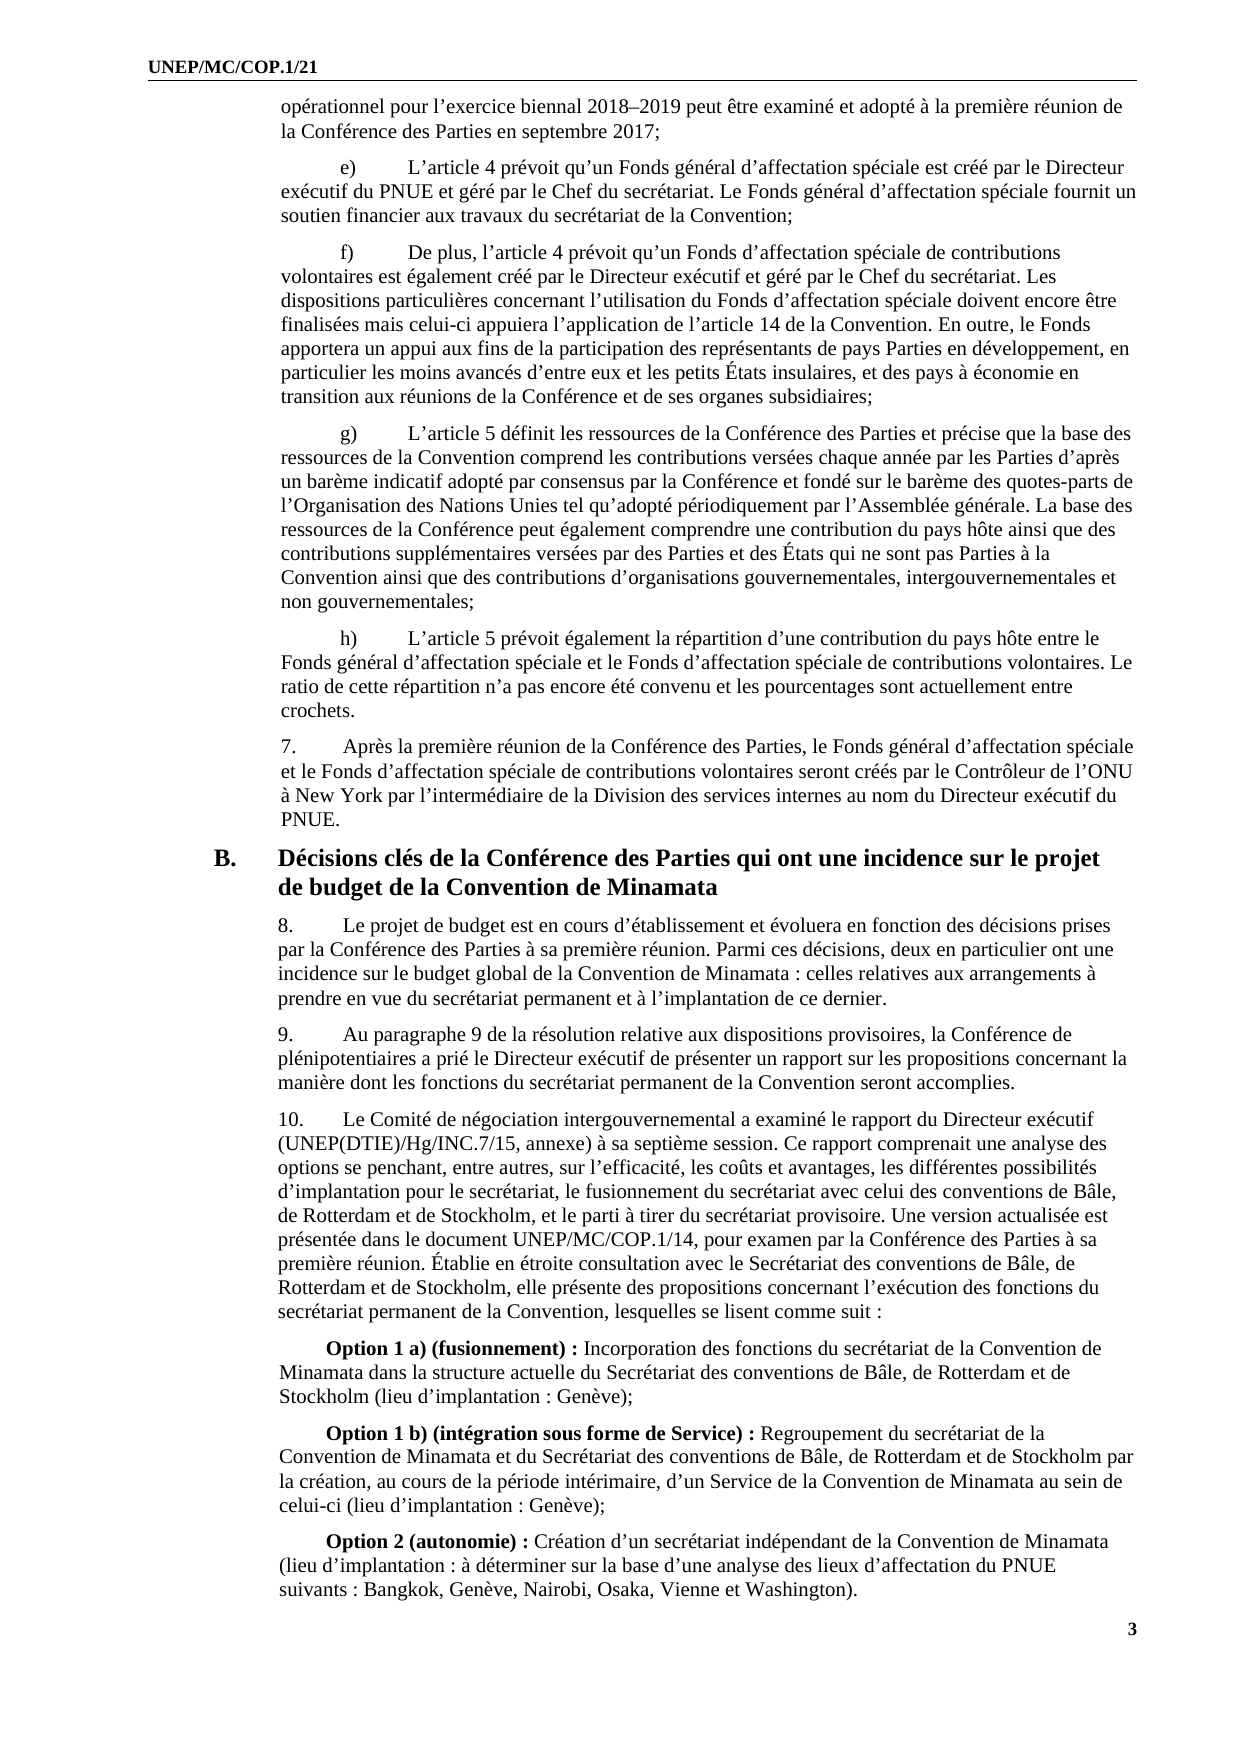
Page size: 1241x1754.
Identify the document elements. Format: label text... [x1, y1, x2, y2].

text Après la première réunion de la Conférence des Parties, le Fonds général d’affectation spéciale et le Fonds d’affectation spéciale de contributions volontaires seront créés par le Contrôleur de l’ONU à New York par l’intermédiaire de la Division des services internes au nom du Directeur exécutif du PNUE. [281, 734, 1137, 831]
text B. Décisions clés de la Conférence des Parties qui ont une incidence sur le projet de budget de la Convention de Minamata [148, 843, 1107, 901]
list L’article 5 prévoit également la répartition d’une contribution du pays hôte entre le Fonds général d’affectation spéciale et le Fonds d’affectation spéciale de contributions volontaires. Le ratio de cette répartition n’a pas encore été convenu et les pourcentages sont actuellement entre crochets. [281, 626, 1137, 722]
list L’article 4 prévoit qu’un Fonds général d’affectation spéciale est créé par le Directeur exécutif du PNUE et géré par le Chef du secrétariat. Le Fonds général d’affectation spéciale fournit un soutien financier aux travaux du secrétariat de la Convention; [281, 155, 1137, 227]
list Option 1 b) (intégration sous forme de Service) : Regroupement du secrétariat de la Convention de Minamata et du Secrétariat des conventions de Bâle, de Rotterdam et de Stockholm par la création, au cours de la période intérimaire, d’un Service de la Convention de Minamata au sein de celui-ci (lieu d’implantation : Genève); [279, 1420, 1137, 1517]
text Au paragraphe 9 de la résolution relative aux dispositions provisoires, la Conférence de plénipotentiaires a prié le Directeur exécutif de présenter un rapport sur les propositions concernant la manière dont les fonctions du secrétariat permanent de la Convention seront accomplies. [278, 1022, 1137, 1094]
list Option 2 (autonomie) : Création d’un secrétariat indépendant de la Convention de Minamata (lieu d’implantation : à déterminer sur la base d’une analyse des lieux d’affectation du PNUE suivants : Bangkok, Genève, Nairobi, Osaka, Vienne et Washington). [279, 1529, 1137, 1601]
list Option 1 a) (fusionnement) : Incorporation des fonctions du secrétariat de la Convention de Minamata dans la structure actuelle du Secrétariat des conventions de Bâle, de Rotterdam et de Stockholm (lieu d’implantation : Genève); [279, 1336, 1137, 1408]
list De plus, l’article 4 prévoit qu’un Fonds d’affectation spéciale de contributions volontaires est également créé par le Directeur exécutif et géré par le Chef du secrétariat. Les dispositions particulières concernant l’utilisation du Fonds d’affectation spéciale doivent encore être finalisées mais celui-ci appuiera l’application de l’article 14 de la Convention. En outre, le Fonds apportera un appui aux fins de la participation des représentants de pays Parties en développement, en particulier les moins avancés d’entre eux et les petits États insulaires, et des pays à économie en transition aux réunions de la Conférence et de ses organes subsidiaires; [281, 240, 1137, 408]
text Le Comité de négociation intergouvernemental a examiné le rapport du Directeur exécutif (UNEP(DTIE)/Hg/INC.7/15, annexe) à sa septième session. Ce rapport comprenait une analyse des options se penchant, entre autres, sur l’efficacité, les coûts et avantages, les différentes possibilités d’implantation pour le secrétariat, le fusionnement du secrétariat avec celui des conventions de Bâle, de Rotterdam et de Stockholm, et le parti à tirer du secrétariat provisoire. Une version actualisée est présentée dans le document UNEP/MC/COP.1/14, pour examen par la Conférence des Parties à sa première réunion. Établie en étroite consultation avec le Secrétariat des conventions de Bâle, de Rotterdam et de Stockholm, elle présente des propositions concernant l’exécution des fonctions du secrétariat permanent de la Convention, lesquelles se lisent comme suit : [278, 1107, 1137, 1323]
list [281, 94, 1137, 143]
text Le projet de budget est en cours d’établissement et évoluera en fonction des décisions prises par la Conférence des Parties à sa première réunion. Parmi ces décisions, deux en particulier ont une incidence sur le budget global de la Convention de Minamata : celles relatives aux arrangements à prendre en vue du secrétariat permanent et à l’implantation de ce dernier. [278, 913, 1137, 1009]
list L’article 5 définit les ressources de la Conférence des Parties et précise que la base des ressources de la Convention comprend les contributions versées chaque année par les Parties d’après un barème indicatif adopté par consensus par la Conférence et fondé sur le barème des quotes-parts de l’Organisation des Nations Unies tel qu’adopté périodiquement par l’Assemblée générale. La base des ressources de la Conférence peut également comprendre une contribution du pays hôte ainsi que des contributions supplémentaires versées par des Parties et des États qui ne sont pas Parties à la Convention ainsi que des contributions d’organisations gouvernementales, intergouvernementales et non gouvernementales; [281, 421, 1137, 613]
